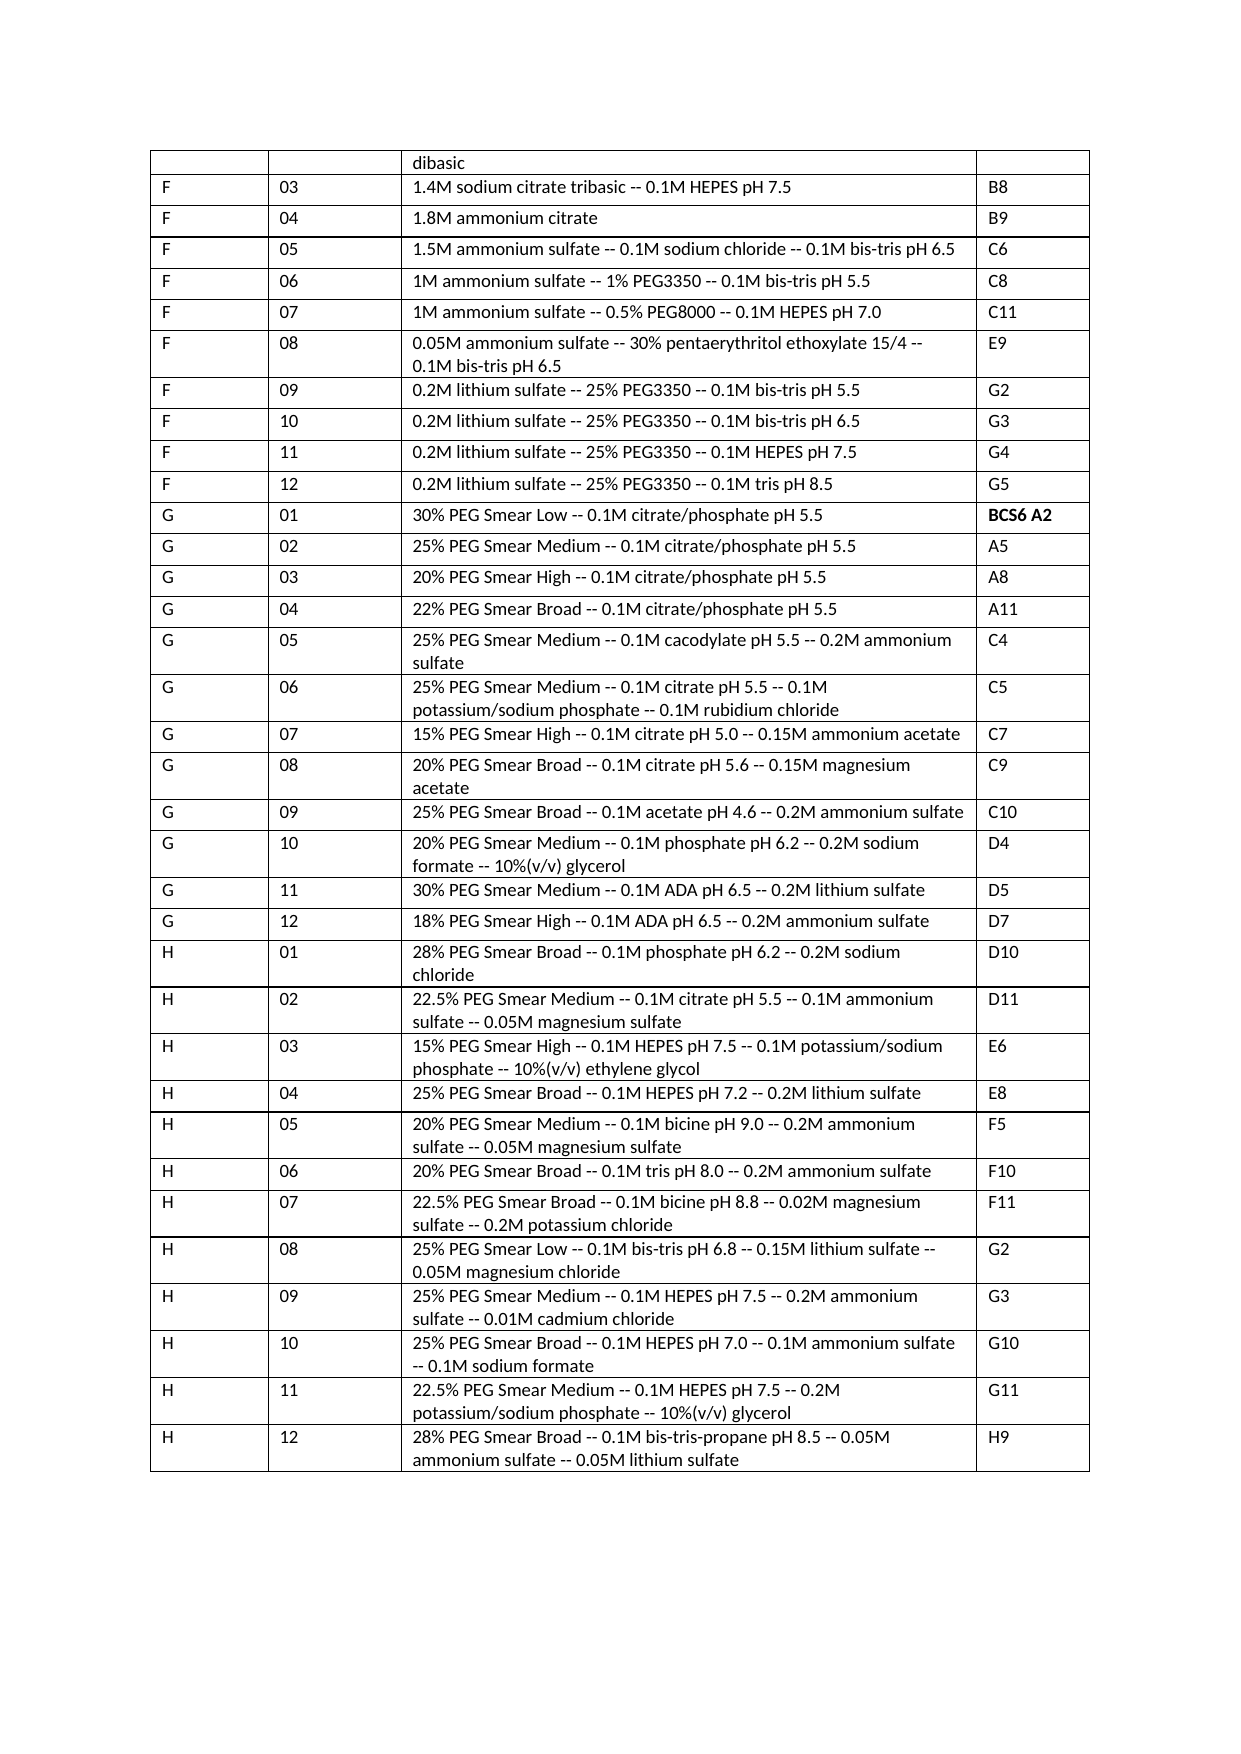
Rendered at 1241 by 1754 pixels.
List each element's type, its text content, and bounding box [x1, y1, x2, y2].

table_cell 09 [269, 378, 401, 408]
table_cell G [151, 628, 268, 674]
table_cell 09 [269, 1284, 401, 1330]
table_cell H [151, 1331, 268, 1377]
table_cell 10 [269, 409, 401, 439]
table_cell 25% PEG Smear Low -- 0.1M bis-tris pH 6.8 -- 0.15M lithium sulfate -- 0.05M magnesium chloride [402, 1238, 976, 1283]
table_cell 25% PEG Smear Medium -- 0.1M cacodylate pH 5.5 -- 0.2M ammonium sulfate [402, 628, 976, 674]
table_cell G [151, 566, 268, 596]
table_cell E8 [977, 1081, 1089, 1111]
table_cell H9 [977, 1425, 1089, 1471]
table_cell C7 [977, 722, 1089, 752]
table_cell G2 [977, 1238, 1089, 1283]
table_cell 04 [269, 206, 401, 236]
table_cell D10 [977, 941, 1089, 986]
table_cell H [151, 1113, 268, 1158]
table_cell H [151, 1238, 268, 1283]
table_cell 07 [269, 722, 401, 752]
table_cell 1M ammonium sulfate -- 0.5% PEG8000 -- 0.1M HEPES pH 7.0 [402, 300, 976, 330]
table_cell H [151, 1191, 268, 1236]
table_cell 12 [269, 909, 401, 939]
table_cell 28% PEG Smear Broad -- 0.1M phosphate pH 6.2 -- 0.2M sodium chloride [402, 941, 976, 986]
table_cell F [151, 472, 268, 502]
table_cell F11 [977, 1191, 1089, 1236]
table_cell 25% PEG Smear Medium -- 0.1M HEPES pH 7.5 -- 0.2M ammonium sulfate -- 0.01M cadmium chloride [402, 1284, 976, 1330]
table_cell F5 [977, 1113, 1089, 1158]
table_cell B9 [977, 206, 1089, 236]
table_cell B8 [977, 175, 1089, 205]
table_cell G [151, 909, 268, 939]
table_cell 07 [269, 1191, 401, 1236]
table_cell 02 [269, 988, 401, 1033]
table_cell F [151, 300, 268, 330]
table_cell 1.4M sodium citrate tribasic -- 0.1M HEPES pH 7.5 [402, 175, 976, 205]
table_cell 10 [269, 1331, 401, 1377]
table_cell D4 [977, 831, 1089, 877]
table_cell C9 [977, 753, 1089, 799]
table_cell C10 [977, 800, 1089, 830]
table_cell G [151, 597, 268, 627]
table_cell 20% PEG Smear Broad -- 0.1M tris pH 8.0 -- 0.2M ammonium sulfate [402, 1159, 976, 1189]
table_cell H [151, 1159, 268, 1189]
table_cell A11 [977, 597, 1089, 627]
table_cell G [151, 800, 268, 830]
table_cell 22% PEG Smear Broad -- 0.1M citrate/phosphate pH 5.5 [402, 597, 976, 627]
table_cell C8 [977, 269, 1089, 299]
table_cell 09 [269, 800, 401, 830]
table_cell 25% PEG Smear Medium -- 0.1M citrate/phosphate pH 5.5 [402, 534, 976, 564]
table_cell 0.2M lithium sulfate -- 25% PEG3350 -- 0.1M bis-tris pH 5.5 [402, 378, 976, 408]
table_cell H [151, 1284, 268, 1330]
table_cell 01 [269, 941, 401, 986]
table_cell G10 [977, 1331, 1089, 1377]
table_cell H [151, 988, 268, 1033]
table_cell F [151, 378, 268, 408]
table_cell 20% PEG Smear High -- 0.1M citrate/phosphate pH 5.5 [402, 566, 976, 596]
table_cell 06 [269, 1159, 401, 1189]
table_cell 05 [269, 238, 401, 268]
table_cell 07 [269, 300, 401, 330]
table_cell 28% PEG Smear Broad -- 0.1M bis-tris-propane pH 8.5 -- 0.05M ammonium sulfate -- 0.05M lithium sulfate [402, 1425, 976, 1471]
table_cell D7 [977, 909, 1089, 939]
table_cell F10 [977, 1159, 1089, 1189]
table_cell 05 [269, 1113, 401, 1158]
table_cell F [151, 238, 268, 268]
table_cell H [151, 1081, 268, 1111]
table_cell A8 [977, 566, 1089, 596]
table_cell 25% PEG Smear Medium -- 0.1M citrate pH 5.5 -- 0.1M potassium/sodium phosphate -- 0.1M rubidium chloride [402, 675, 976, 721]
table_cell B7 [977, 151, 1089, 174]
table_cell 20% PEG Smear Medium -- 0.1M bicine pH 9.0 -- 0.2M ammonium sulfate -- 0.05M magnesium sulfate [402, 1113, 976, 1158]
table_cell 08 [269, 753, 401, 799]
table_cell G [151, 831, 268, 877]
table_cell G [151, 878, 268, 908]
table_cell G [151, 722, 268, 752]
table_cell F [151, 331, 268, 377]
table_cell 15% PEG Smear High -- 0.1M HEPES pH 7.5 -- 0.1M potassium/sodium phosphate -- 10%(v/v) ethylene glycol [402, 1034, 976, 1080]
table_cell G3 [977, 409, 1089, 439]
table_cell 1M ammonium sulfate -- 1% PEG3350 -- 0.1M bis-tris pH 5.5 [402, 269, 976, 299]
table_cell E9 [977, 331, 1089, 377]
table_cell G2 [977, 378, 1089, 408]
table_cell H [151, 1425, 268, 1471]
table_cell 01 [269, 503, 401, 533]
table_cell H [151, 941, 268, 986]
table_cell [402, 151, 976, 174]
table_cell D5 [977, 878, 1089, 908]
table_cell 15% PEG Smear High -- 0.1M citrate pH 5.0 -- 0.15M ammonium acetate [402, 722, 976, 752]
table_cell 11 [269, 1378, 401, 1424]
table_cell E6 [977, 1034, 1089, 1080]
table_cell 0.2M lithium sulfate -- 25% PEG3350 -- 0.1M bis-tris pH 6.5 [402, 409, 976, 439]
table_cell 05 [269, 628, 401, 674]
table_cell G [151, 503, 268, 533]
table_cell 30% PEG Smear Low -- 0.1M citrate/phosphate pH 5.5 [402, 503, 976, 533]
table_cell 25% PEG Smear Broad -- 0.1M HEPES pH 7.2 -- 0.2M lithium sulfate [402, 1081, 976, 1111]
table_cell 0.2M lithium sulfate -- 25% PEG3350 -- 0.1M HEPES pH 7.5 [402, 441, 976, 471]
table_cell 06 [269, 675, 401, 721]
table_cell 03 [269, 1034, 401, 1080]
table_cell 02 [269, 534, 401, 564]
table_cell 20% PEG Smear Broad -- 0.1M citrate pH 5.6 -- 0.15M magnesium acetate [402, 753, 976, 799]
table_cell C4 [977, 628, 1089, 674]
table_cell G11 [977, 1378, 1089, 1424]
table_cell F [151, 151, 268, 174]
table_cell G3 [977, 1284, 1089, 1330]
table_cell 08 [269, 331, 401, 377]
table_cell G [151, 534, 268, 564]
table_cell 30% PEG Smear Medium -- 0.1M ADA pH 6.5 -- 0.2M lithium sulfate [402, 878, 976, 908]
table_cell 08 [269, 1238, 401, 1283]
table_cell 1.8M ammonium citrate [402, 206, 976, 236]
table_cell 11 [269, 441, 401, 471]
table_cell 22.5% PEG Smear Broad -- 0.1M bicine pH 8.8 -- 0.02M magnesium sulfate -- 0.2M potassium chloride [402, 1191, 976, 1236]
table_cell 03 [269, 566, 401, 596]
table_cell 1.5M ammonium sulfate -- 0.1M sodium chloride -- 0.1M bis-tris pH 6.5 [402, 238, 976, 268]
table_cell D11 [977, 988, 1089, 1033]
table_cell 0.2M lithium sulfate -- 25% PEG3350 -- 0.1M tris pH 8.5 [402, 472, 976, 502]
table_cell H [151, 1378, 268, 1424]
table_cell G [151, 675, 268, 721]
table_cell 03 [269, 175, 401, 205]
table_cell 25% PEG Smear Broad -- 0.1M acetate pH 4.6 -- 0.2M ammonium sulfate [402, 800, 976, 830]
table_cell 12 [269, 472, 401, 502]
table_cell C6 [977, 238, 1089, 268]
table_cell 22.5% PEG Smear Medium -- 0.1M citrate pH 5.5 -- 0.1M ammonium sulfate -- 0.05M magnesium sulfate [402, 988, 976, 1033]
table_cell H [151, 1034, 268, 1080]
table_cell 06 [269, 269, 401, 299]
table_cell F [151, 441, 268, 471]
table_cell 18% PEG Smear High -- 0.1M ADA pH 6.5 -- 0.2M ammonium sulfate [402, 909, 976, 939]
table_cell 0.05M ammonium sulfate -- 30% pentaerythritol ethoxylate 15/4 -- 0.1M bis-tris pH 6.5 [402, 331, 976, 377]
table_cell BCS6 A2 [977, 503, 1089, 533]
table_cell C11 [977, 300, 1089, 330]
table_cell F [151, 175, 268, 205]
table_cell 02 [269, 151, 401, 174]
table_cell 20% PEG Smear Medium -- 0.1M phosphate pH 6.2 -- 0.2M sodium formate -- 10%(v/v) glycerol [402, 831, 976, 877]
table_cell G4 [977, 441, 1089, 471]
table_cell F [151, 409, 268, 439]
table_cell 25% PEG Smear Broad -- 0.1M HEPES pH 7.0 -- 0.1M ammonium sulfate -- 0.1M sodium formate [402, 1331, 976, 1377]
table_cell G5 [977, 472, 1089, 502]
table_cell 04 [269, 597, 401, 627]
table_cell 04 [269, 1081, 401, 1111]
table_cell 11 [269, 878, 401, 908]
table_cell A5 [977, 534, 1089, 564]
table_cell F [151, 206, 268, 236]
table_cell 22.5% PEG Smear Medium -- 0.1M HEPES pH 7.5 -- 0.2M potassium/sodium phosphate -- 10%(v/v) glycerol [402, 1378, 976, 1424]
table_cell F [151, 269, 268, 299]
table_cell G [151, 753, 268, 799]
table_cell 12 [269, 1425, 401, 1471]
table_cell C5 [977, 675, 1089, 721]
table_cell 10 [269, 831, 401, 877]
